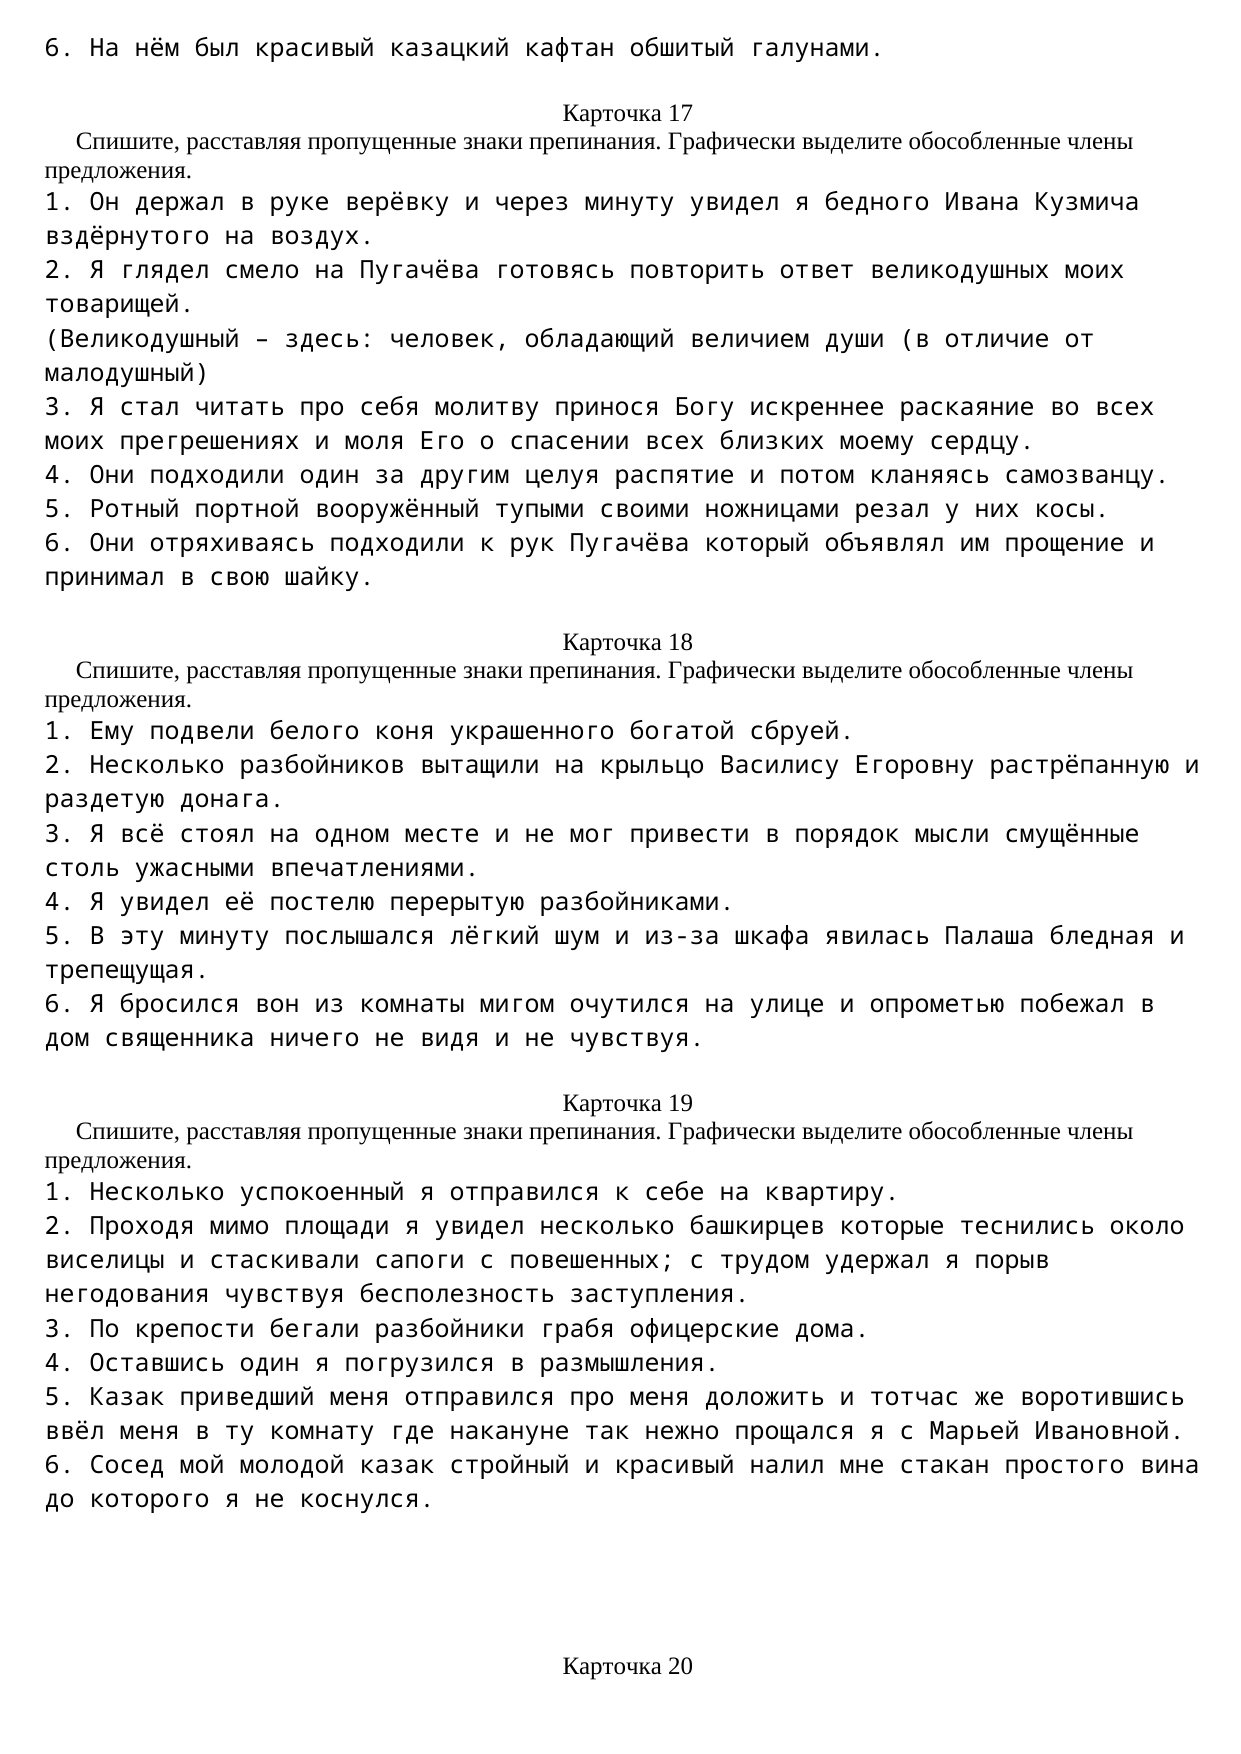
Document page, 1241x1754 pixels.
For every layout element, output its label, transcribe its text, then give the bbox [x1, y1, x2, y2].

text 5. В эту минуту послышался лёгкий шум и из-за шкафа явилась Палаша бледная и трепещущая. [44, 917, 1211, 986]
text 2. Несколько разбойников вытащили на крыльцо Василису Егоровну растрёпанную и раздетую донага. [44, 747, 1211, 815]
text Спишите, расставляя пропущенные знаки препинания. Графически выделите обособленные члены предложения. [44, 656, 1211, 713]
text Спишите, расставляя пропущенные знаки препинания. Графически выделите обособленные члены предложения. [44, 126, 1211, 184]
text Карточка 18 [44, 627, 1211, 656]
text 6. Сосед мой молодой казак стройный и красивый налил мне стакан простого вина до которого я не коснулся. [44, 1446, 1211, 1514]
text 2. Проходя мимо площади я увидел несколько башкирцев которые теснились около виселицы и стаскивали сапоги с повешенных; с трудом удержал я порыв негодования чувствуя бесполезность заступления. [44, 1208, 1211, 1310]
text 5. Ротный портной вооружённый тупыми своими ножницами резал у них косы. [44, 491, 1211, 524]
text 1. Ему подвели белого коня украшенного богатой сбруей. [44, 713, 1211, 747]
text 6. Они отряхиваясь подходили к рук Пугачёва который объявлял им прощение и принимал в свою шайку. [44, 524, 1211, 593]
text 1. Он держал в руке верёвку и через минуту увидел я бедного Ивана Кузмича вздёрнутого на воздух. [44, 184, 1211, 252]
text 3. По крепости бегали разбойники грабя офицерские дома. [44, 1310, 1211, 1344]
text Спишите, расставляя пропущенные знаки препинания. Графически выделите обособленные члены предложения. [44, 1116, 1211, 1174]
text Карточка 20 [44, 1651, 1211, 1679]
text 5. Казак приведший меня отправился про меня доложить и тотчас же воротившись ввёл меня в ту комнату где накануне так нежно прощался я с Марьей Ивановной. [44, 1378, 1211, 1446]
text 3. Я всё стоял на одном месте и не мог привести в порядок мысли смущённые столь ужасными впечатлениями. [44, 815, 1211, 883]
text 4. Они подходили один за другим целуя распятие и потом кланяясь самозванцу. [44, 456, 1211, 491]
text 1. Несколько успокоенный я отправился к себе на квартиру. [44, 1174, 1211, 1208]
text 2. Я глядел смело на Пугачёва готовясь повторить ответ великодушных моих товарищей. [44, 252, 1211, 320]
text (Великодушный – здесь: человек, обладающий величием души (в отличие от малодушный) [44, 320, 1211, 388]
text Карточка 19 [44, 1088, 1211, 1116]
text Карточка 17 [44, 98, 1211, 126]
text 4. Оставшись один я погрузился в размышления. [44, 1344, 1211, 1378]
text 6. На нём был красивый казацкий кафтан обшитый галунами. [44, 29, 1211, 64]
text 4. Я увидел её постелю перерытую разбойниками. [44, 883, 1211, 917]
text 6. Я бросился вон из комнаты мигом очутился на улице и опрометью побежал в дом священника ничего не видя и не чувствуя. [44, 986, 1211, 1054]
text 3. Я стал читать про себя молитву принося Богу искреннее раскаяние во всех моих прегрешениях и моля Его о спасении всех близких моему сердцу. [44, 388, 1211, 456]
